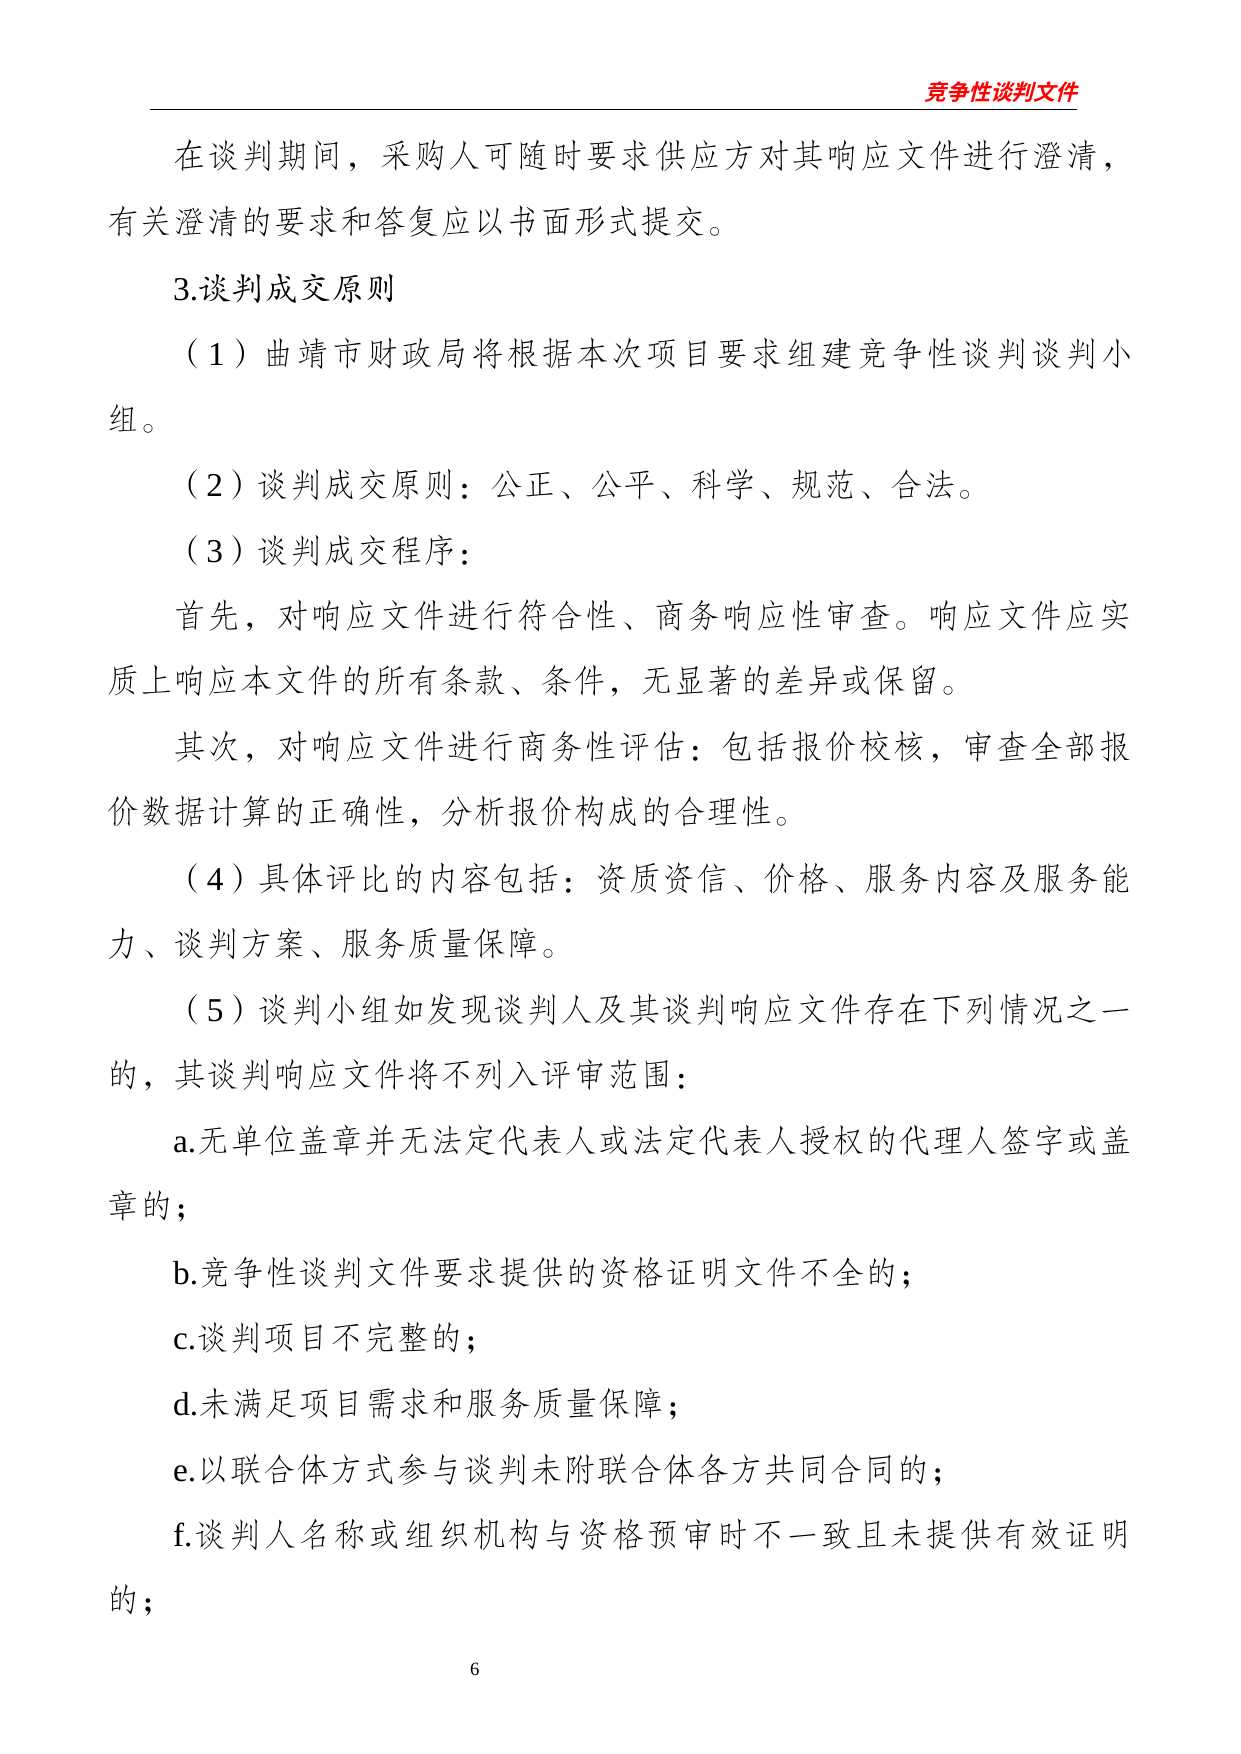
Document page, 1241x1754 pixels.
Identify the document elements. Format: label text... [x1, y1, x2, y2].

text （4）具体评比的内容包括：资质资信、价格、服务内容及服务能力、谈判方案、服务质量保障。 [106, 846, 1134, 977]
text 在谈判期间，采购人可随时要求供应方对其响应文件进行澄清，有关澄清的要求和答复应以书面形式提交。 [106, 124, 1134, 255]
text f.谈判人名称或组织机构与资格预审时不一致且未提供有效证明的； [106, 1502, 1134, 1633]
text a.无单位盖章并无法定代表人或法定代表人授权的代理人签字或盖章的； [106, 1108, 1134, 1240]
text b.竞争性谈判文件要求提供的资格证明文件不全的； [106, 1240, 1134, 1305]
text c.谈判项目不完整的； [106, 1305, 1134, 1371]
text 首先，对响应文件进行符合性、商务响应性审查。响应文件应实质上响应本文件的所有条款、条件，无显著的差异或保留。 [106, 583, 1134, 715]
text （3）谈判成交程序： [106, 518, 1134, 583]
text （2）谈判成交原则：公正、公平、科学、规范、合法。 [106, 452, 1134, 518]
text （1）曲靖市财政局将根据本次项目要求组建竞争性谈判谈判小组。 [106, 321, 1134, 452]
text e.以联合体方式参与谈判未附联合体各方共同合同的； [106, 1437, 1134, 1502]
text （5）谈判小组如发现谈判人及其谈判响应文件存在下列情况之一的，其谈判响应文件将不列入评审范围： [106, 977, 1134, 1108]
text d.未满足项目需求和服务质量保障； [106, 1371, 1134, 1437]
text 3.谈判成交原则 [106, 255, 1134, 321]
text 其次，对响应文件进行商务性评估：包括报价校核，审查全部报价数据计算的正确性，分析报价构成的合理性。 [106, 715, 1134, 846]
